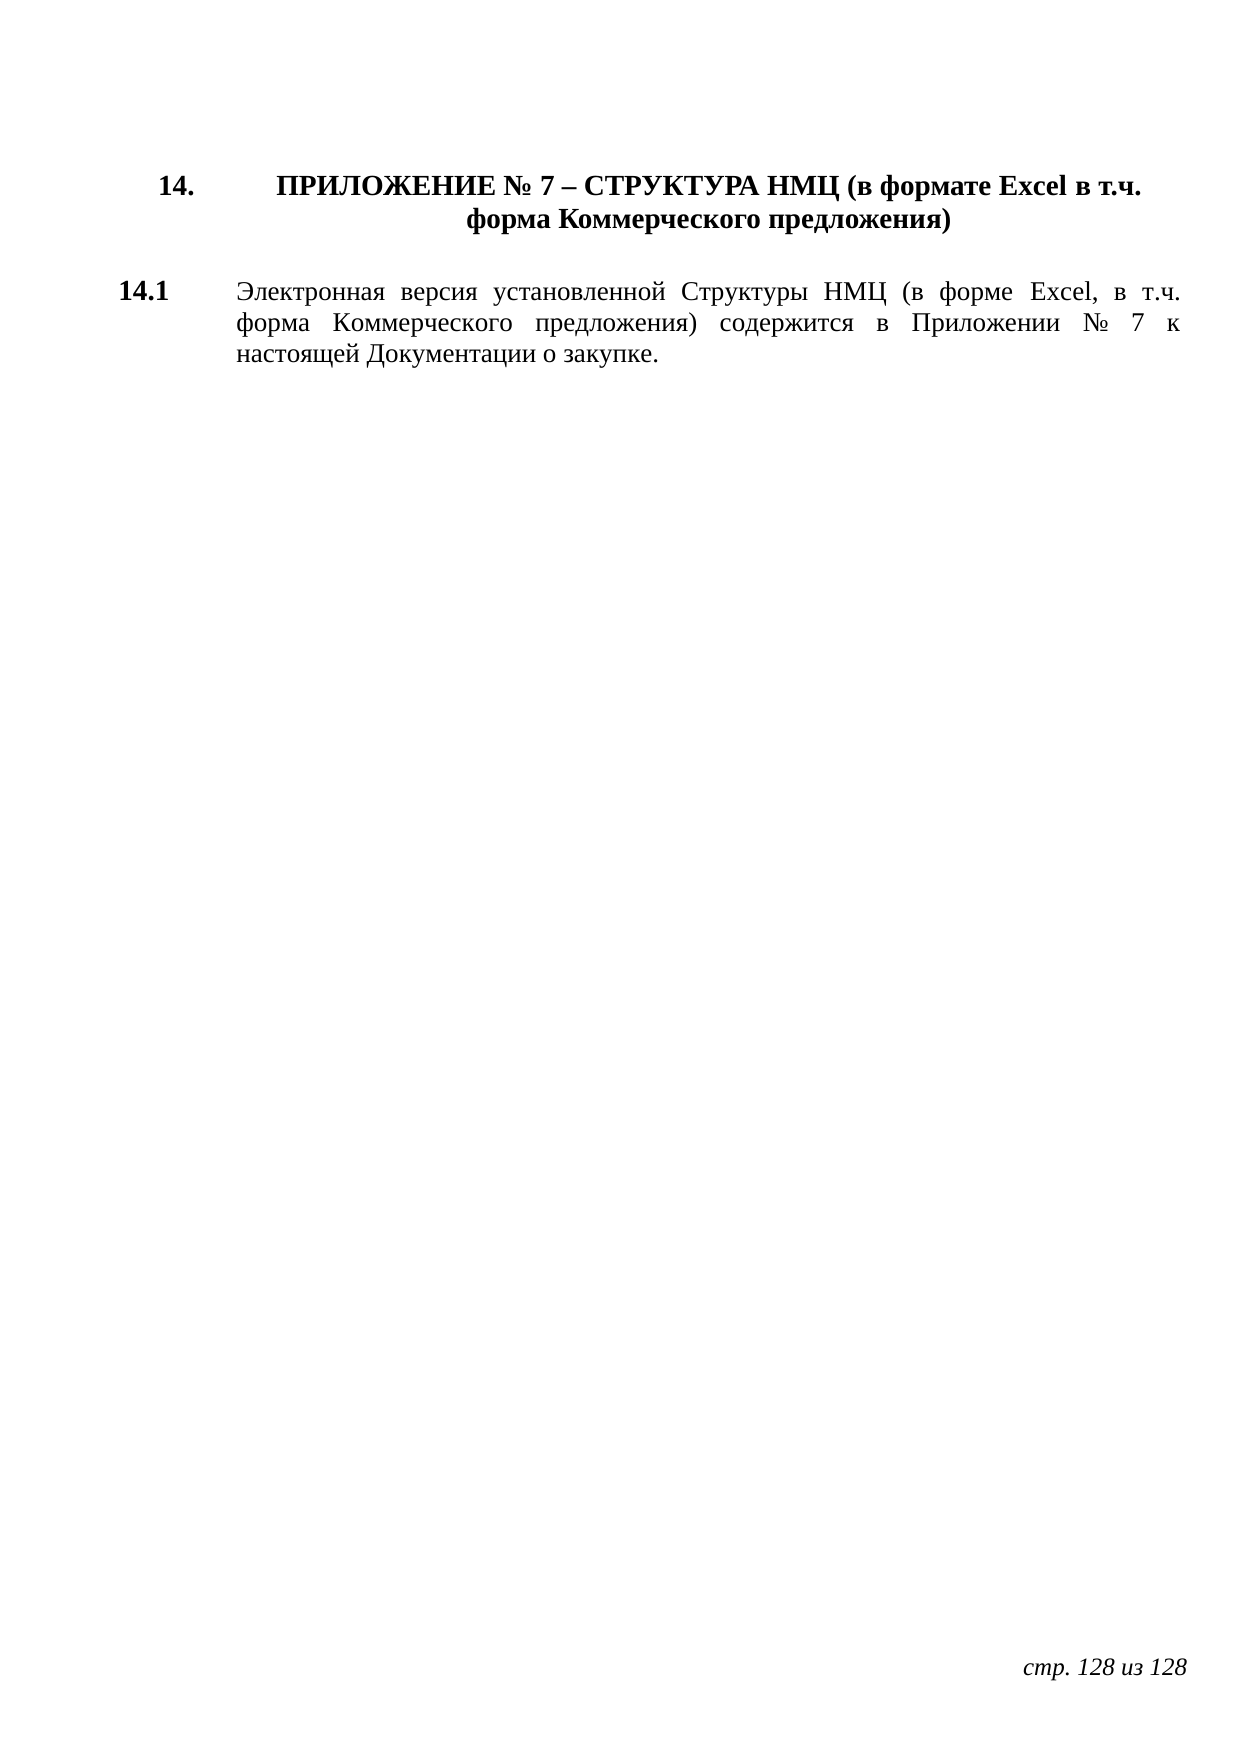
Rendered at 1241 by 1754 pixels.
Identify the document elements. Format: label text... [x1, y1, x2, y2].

subtitle ПРИЛОЖЕНИЕ № 7 – СТРУКТУРА НМЦ (в формате Excel в т.ч. форма Коммерческого предложения) [118, 168, 1181, 235]
subtitle Электронная версия установленной Структуры НМЦ (в форме Excel, в т.ч. форма Коммерческого предложения) содержится в Приложении № 7 к настоящей Документации о закупке. [118, 273, 1181, 368]
